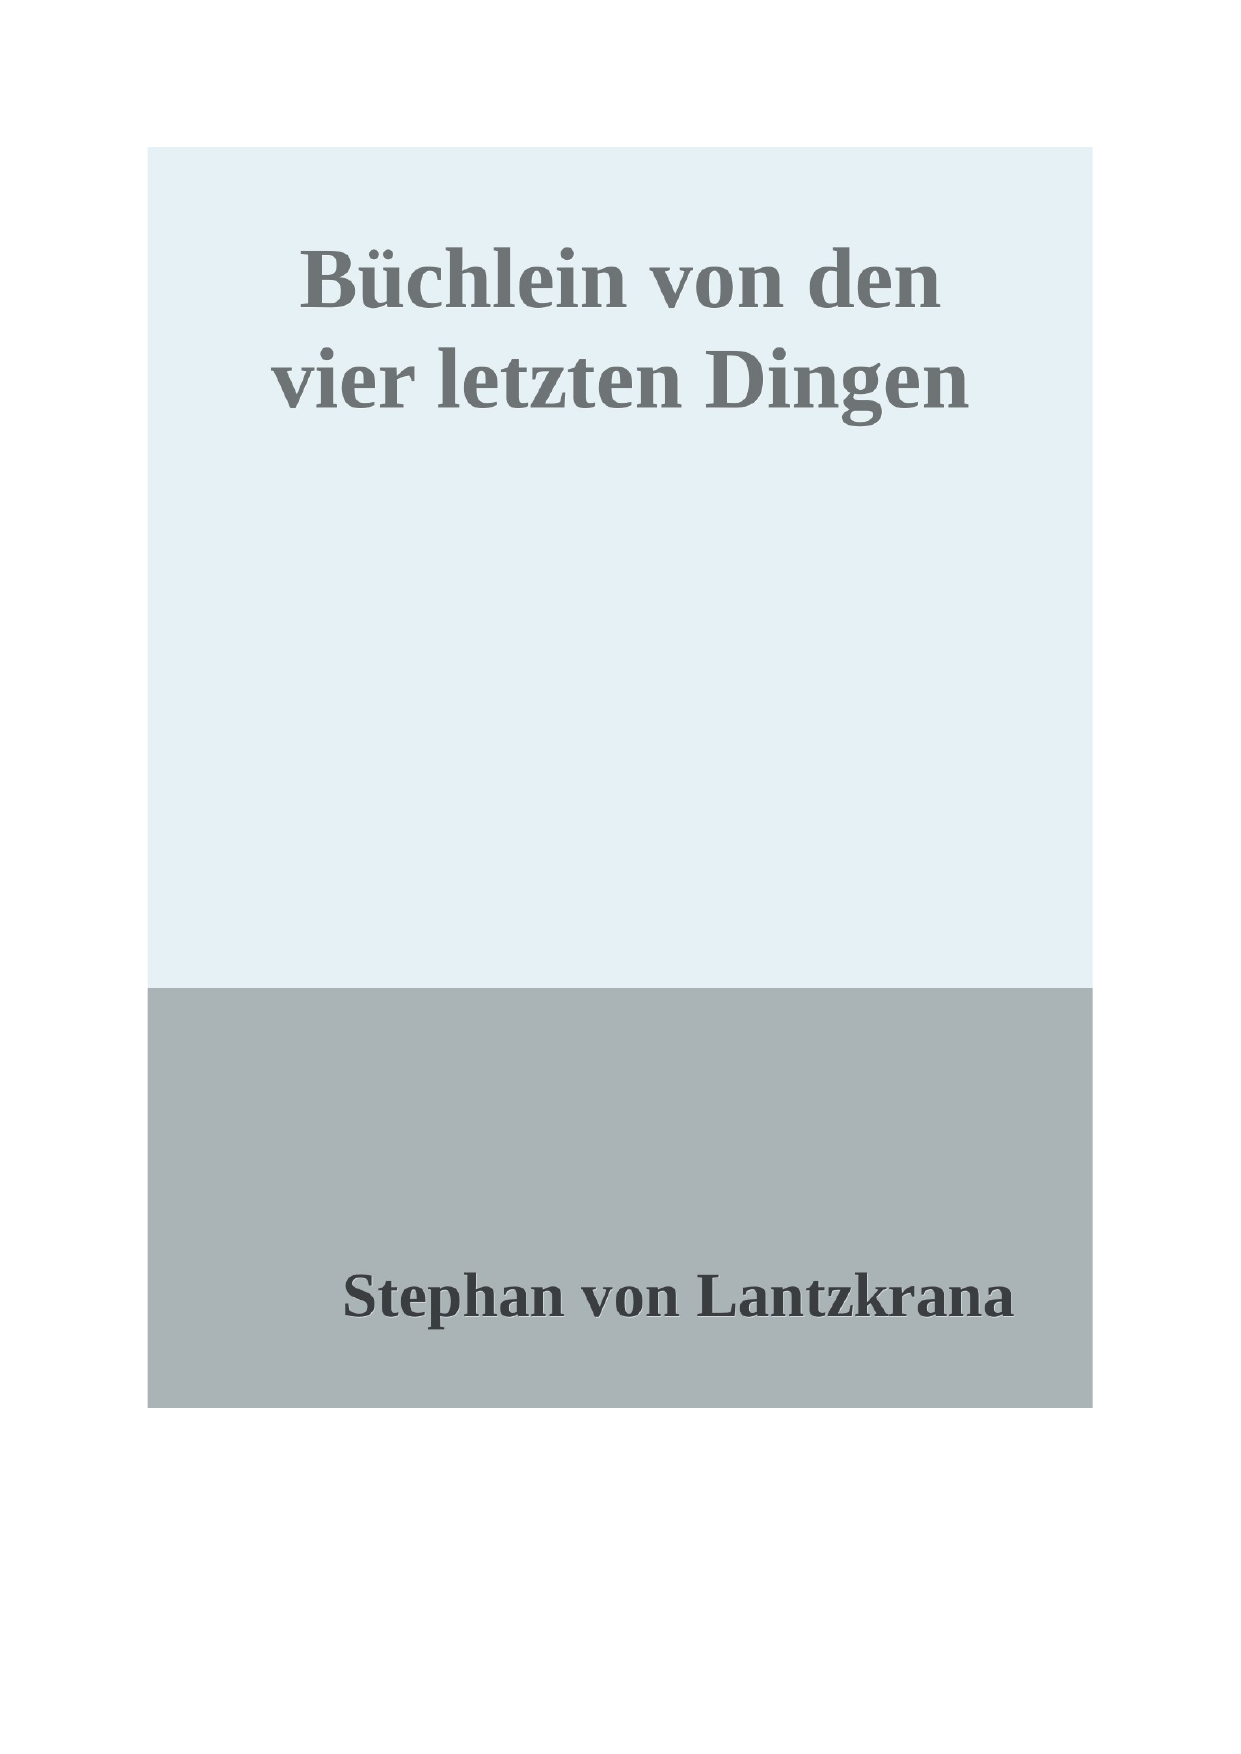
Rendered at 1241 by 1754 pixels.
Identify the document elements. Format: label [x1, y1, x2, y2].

picture [147, 147, 1093, 1408]
